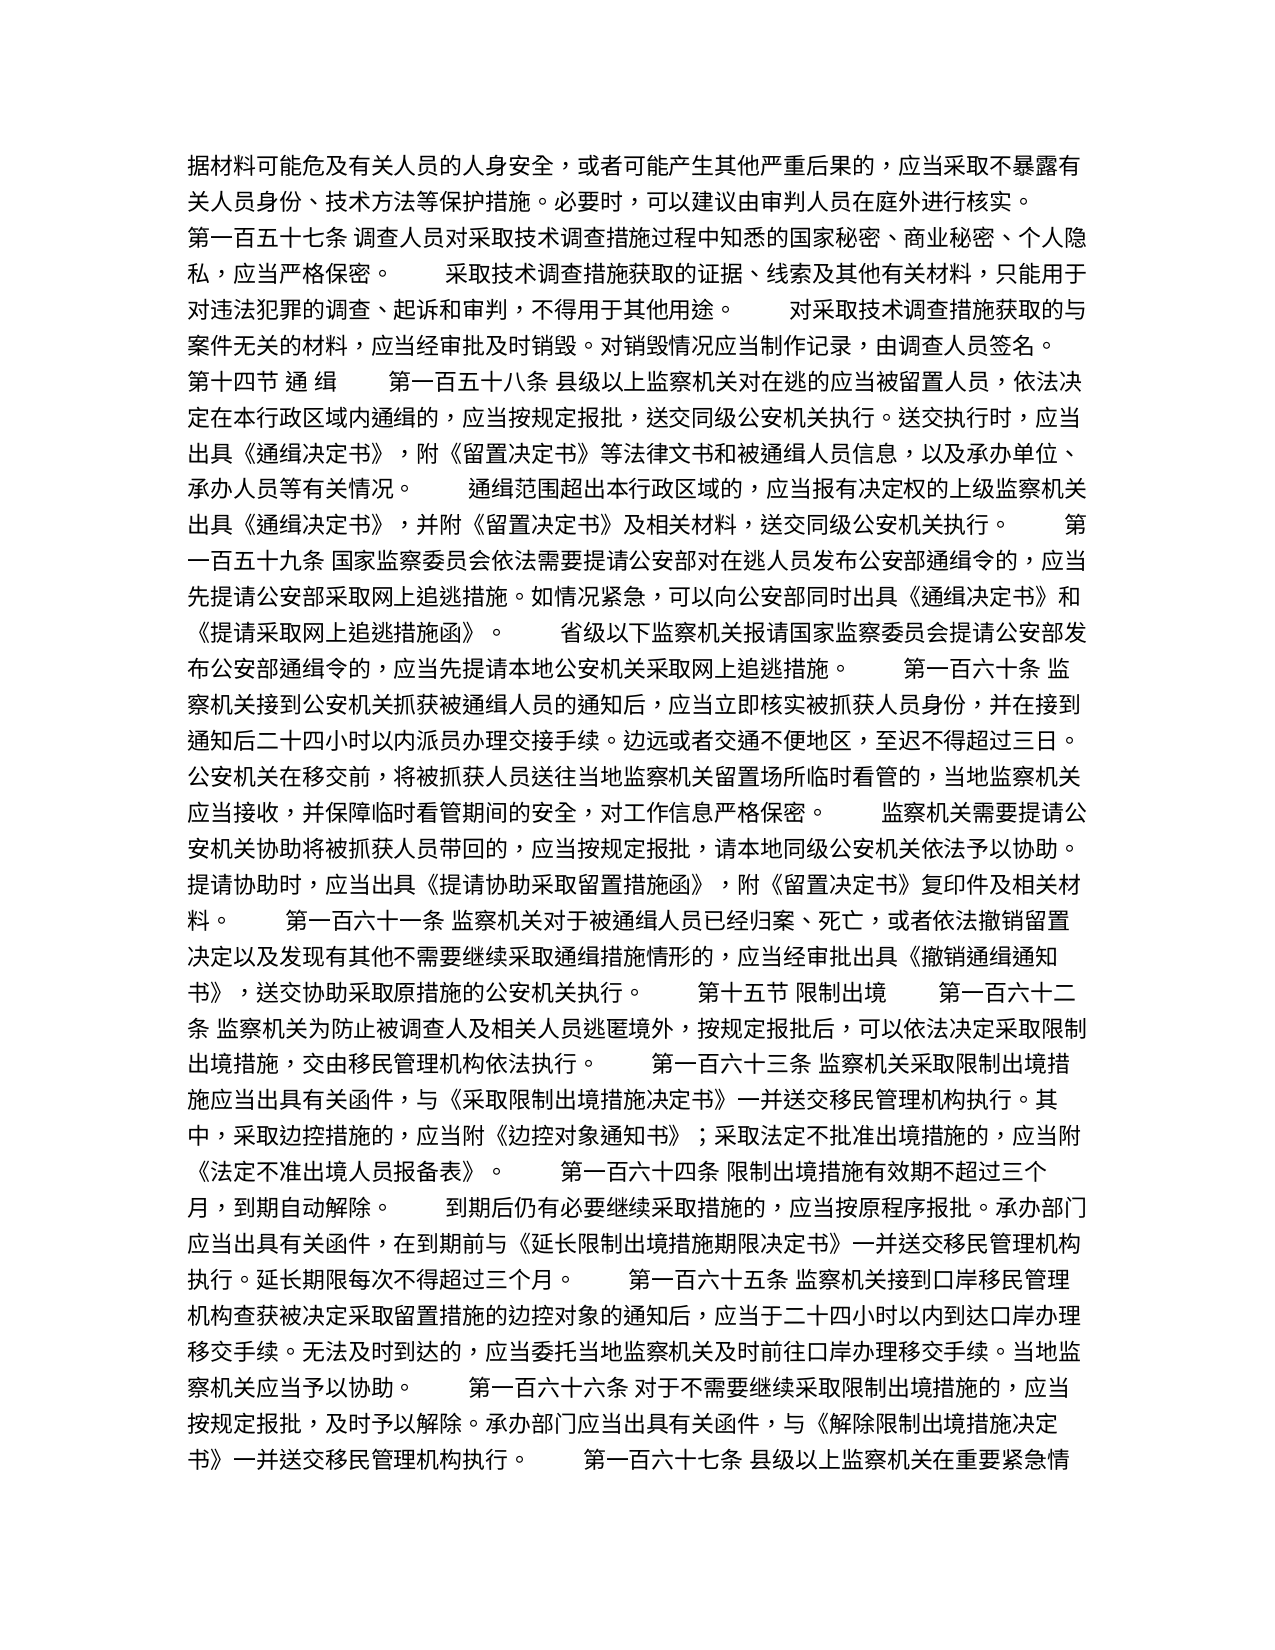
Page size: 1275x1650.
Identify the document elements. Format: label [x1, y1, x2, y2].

text [187, 150, 1087, 1475]
